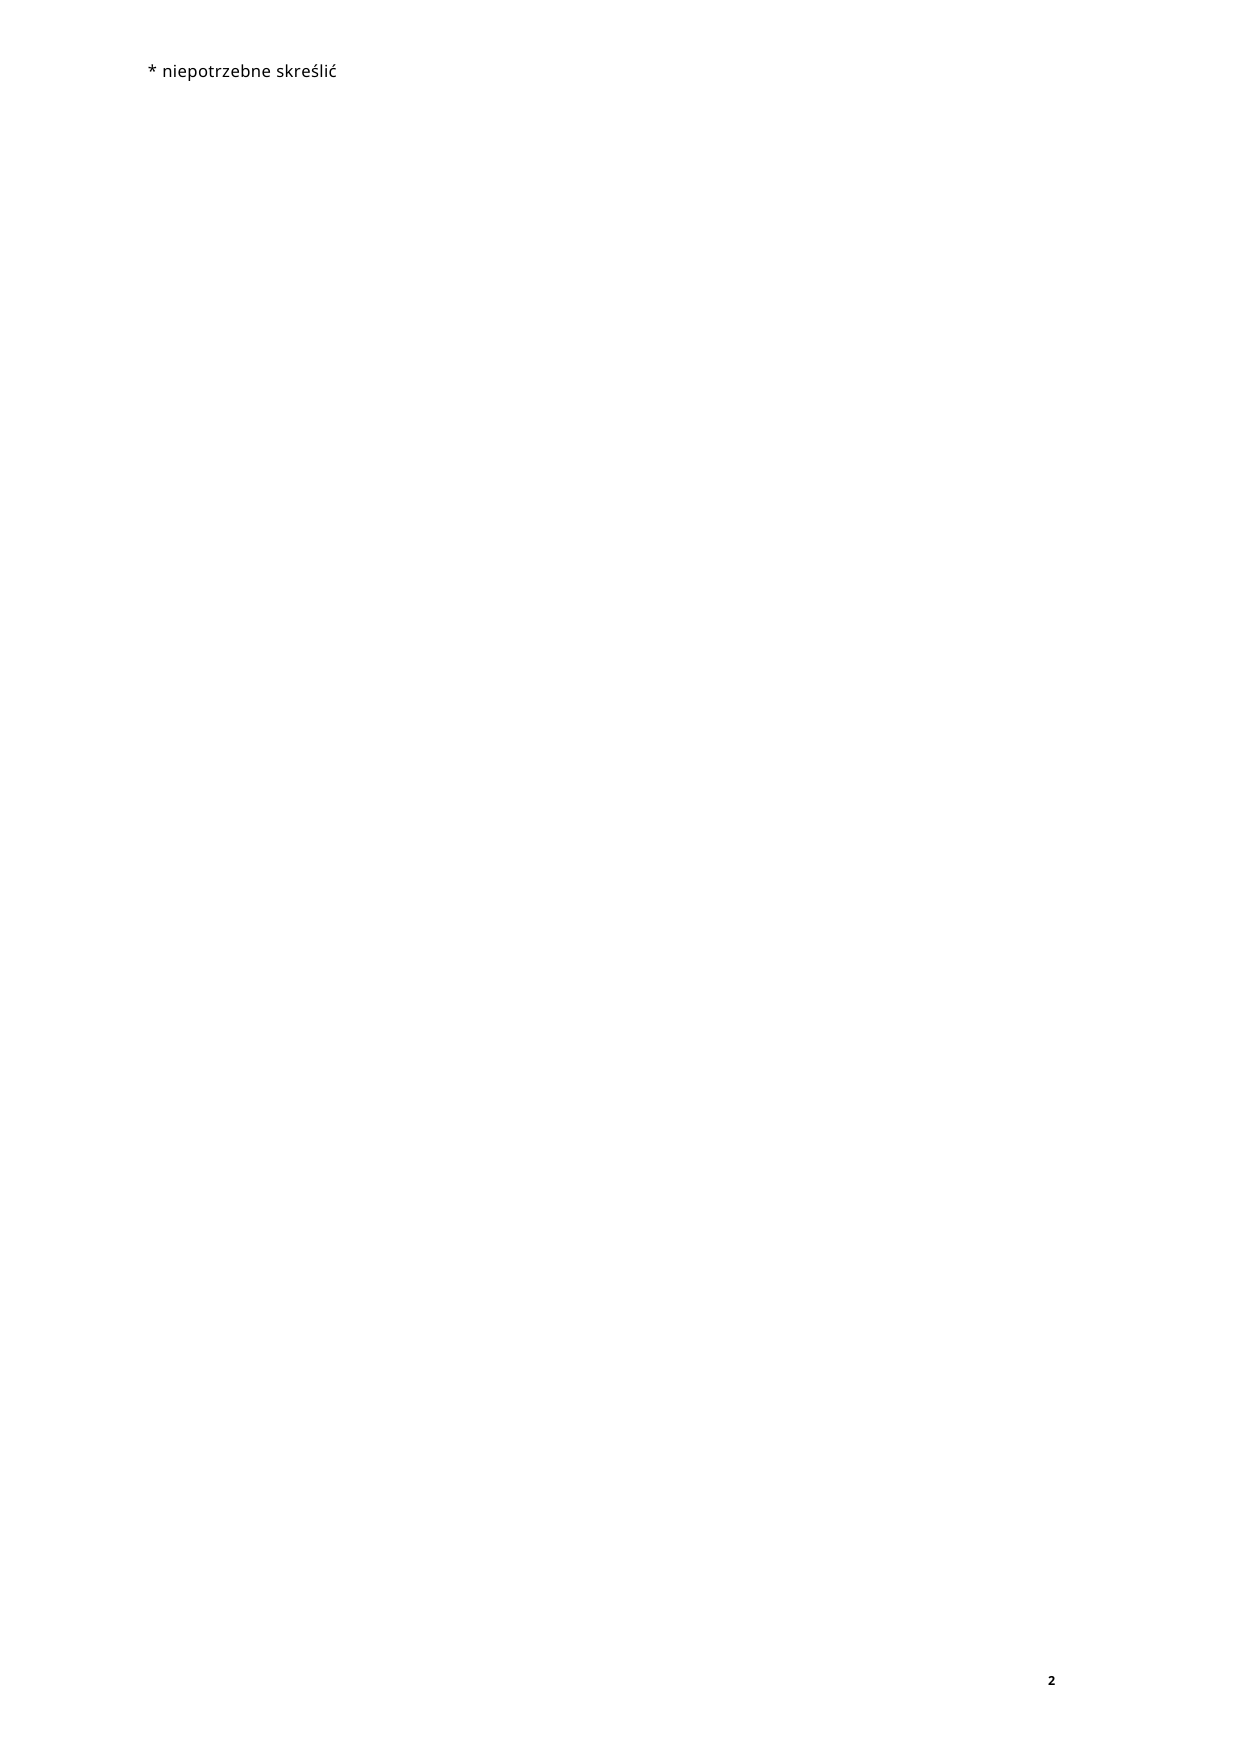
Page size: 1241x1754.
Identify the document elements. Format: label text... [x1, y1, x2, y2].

text * niepotrzebne skreślić [148, 59, 1092, 82]
